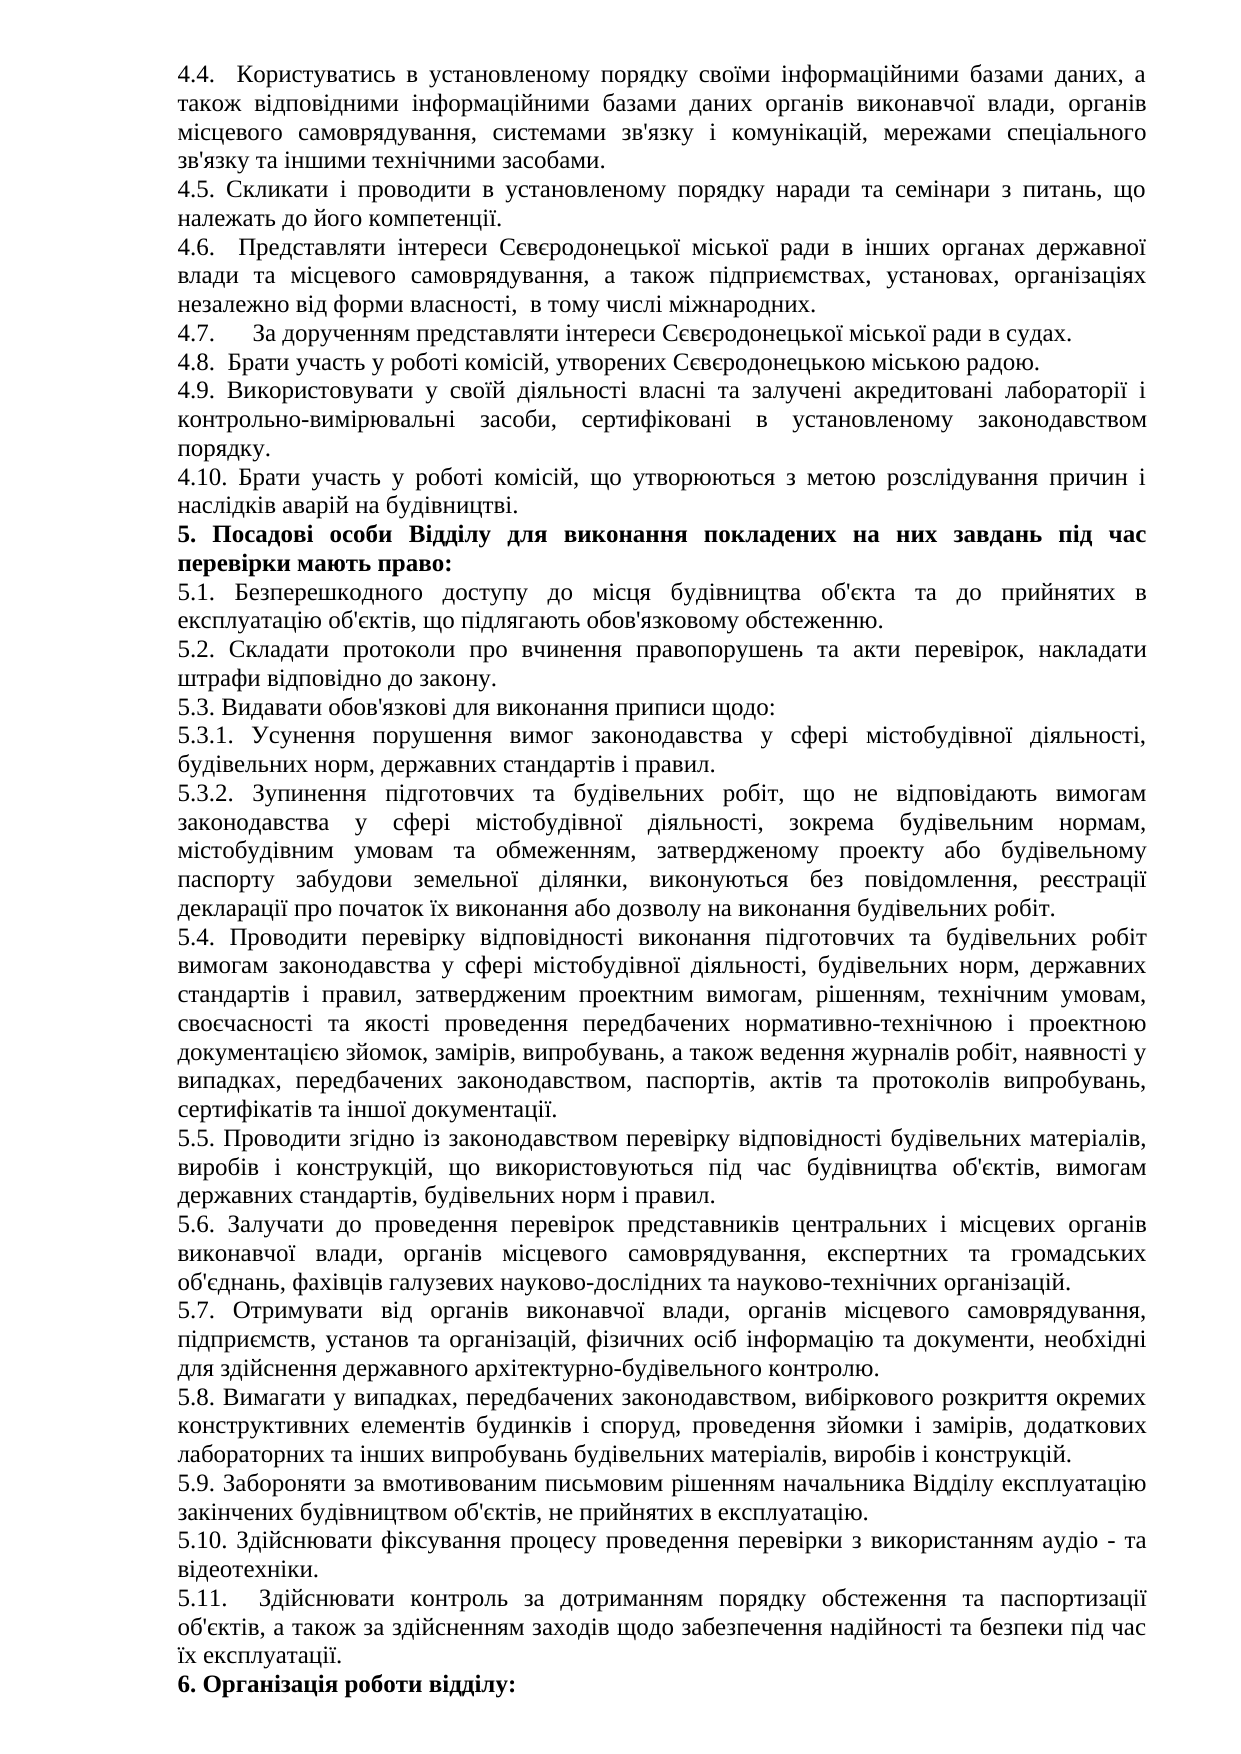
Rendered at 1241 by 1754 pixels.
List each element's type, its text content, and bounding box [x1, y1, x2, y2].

text 5. Посадові особи Відділу для виконання покладених на них завдань під час перевірки мають право: [177, 519, 1147, 577]
text 5.11. Здійснювати контроль за дотриманням порядку обстеження та паспортизації об'єктів, а також за здійсненням заходів щодо забезпечення надійності та безпеки під час їх експлуатації. [177, 1583, 1147, 1669]
text 5.3.2. Зупинення підготовчих та будівельних робіт, що не відповідають вимогам законодавства у сфері містобудівної діяльності, зокрема будівельним нормам, містобудівним умовам та обмеженням, затвердженому проекту або будівельному паспорту забудови земельної ділянки, виконуються без повідомлення, реєстрації декларації про початок їх виконання або дозволу на виконання будівельних робіт. [177, 778, 1147, 922]
text 5.8. Вимагати у випадках, передбачених законодавством, вибіркового розкриття окремих конструктивних елементів будинків і споруд, проведення зйомки і замірів, додаткових лабораторних та інших випробувань будівельних матеріалів, виробів і конструкцій. [177, 1382, 1147, 1468]
text 5.5. Проводити згідно із законодавством перевірку відповідності будівельних матеріалів, виробів і конструкцій, що використовуються під час будівництва об'єктів, вимогам державних стандартів, будівельних норм і правил. [177, 1123, 1147, 1209]
text 4.7. За дорученням представляти інтереси Сєвєродонецької міської ради в судах. [177, 318, 1147, 347]
text 5.10. Здійснювати фіксування процесу проведення перевірки з використанням аудіо - та відеотехніки. [177, 1525, 1147, 1583]
text 5.2. Складати протоколи про вчинення правопорушень та акти перевірок, накладати штрафи відповідно до закону. [177, 634, 1147, 692]
text 5.9. Забороняти за вмотивованим письмовим рішенням начальника Відділу експлуатацію закінчених будівництвом об'єктів, не прийнятих в експлуатацію. [177, 1468, 1147, 1525]
text 4.6. Представляти інтереси Сєвєродонецької міської ради в інших органах державної влади та місцевого самоврядування, а також підприємствах, установах, організаціях незалежно від форми власності, в тому числі міжнародних. [177, 232, 1147, 318]
text 4.5. Скликати і проводити в установленому порядку наради та семінари з питань, що належать до його компетенції. [177, 174, 1147, 232]
text 5.6. Залучати до проведення перевірок представників центральних і місцевих органів виконавчої влади, органів місцевого самоврядування, експертних та громадських об'єднань, фахівців галузевих науково-дослідних та науково-технічних організацій. [177, 1209, 1147, 1295]
text 5.4. Проводити перевірку відповідності виконання підготовчих та будівельних робіт вимогам законодавства у сфері містобудівної діяльності, будівельних норм, державних стандартів і правил, затвердженим проектним вимогам, рішенням, технічним умовам, своєчасності та якості проведення передбачених нормативно-технічною і проектною документацією зйомок, замірів, випробувань, а також ведення журналів робіт, наявності у випадках, передбачених законодавством, паспортів, актів та протоколів випробувань, сертифікатів та іншої документації. [177, 922, 1147, 1123]
text 4.4. Користуватись в установленому порядку своїми інформаційними базами даних, а також відповідними інформаційними базами даних органів виконавчої влади, органів місцевого самоврядування, системами зв'язку і комунікацій, мережами спеціального зв'язку та іншими технічними засобами. [177, 59, 1147, 174]
text 4.10. Брати участь у роботі комісій, що утворюються з метою розслідування причин і наслідків аварій на будівництві. [177, 462, 1147, 519]
text 5.1. Безперешкодного доступу до місця будівництва об'єкта та до прийнятих в експлуатацію об'єктів, що підлягають обов'язковому обстеженню. [177, 577, 1147, 634]
text 4.9. Використовувати у своїй діяльності власні та залучені акредитовані лабораторії і контрольно-вимірювальні засоби, сертифіковані в установленому законодавством порядку. [177, 375, 1147, 462]
text 5.3.1. Усунення порушення вимог законодавства у сфері містобудівної діяльності, будівельних норм, державних стандартів і правил. [177, 720, 1147, 778]
text 5.7. Отримувати від органів виконавчої влади, органів місцевого самоврядування, підприємств, установ та організацій, фізичних осіб інформацію та документи, необхідні для здійснення державного архітектурно-будівельного контролю. [177, 1295, 1147, 1382]
text 5.3. Видавати обов'язкові для виконання приписи щодо: [177, 692, 1152, 720]
text 4.8. Брати участь у роботі комісій, утворених Сєвєродонецькою міською радою. [177, 347, 1147, 375]
text 6. Організація роботи відділу: [177, 1669, 1147, 1698]
